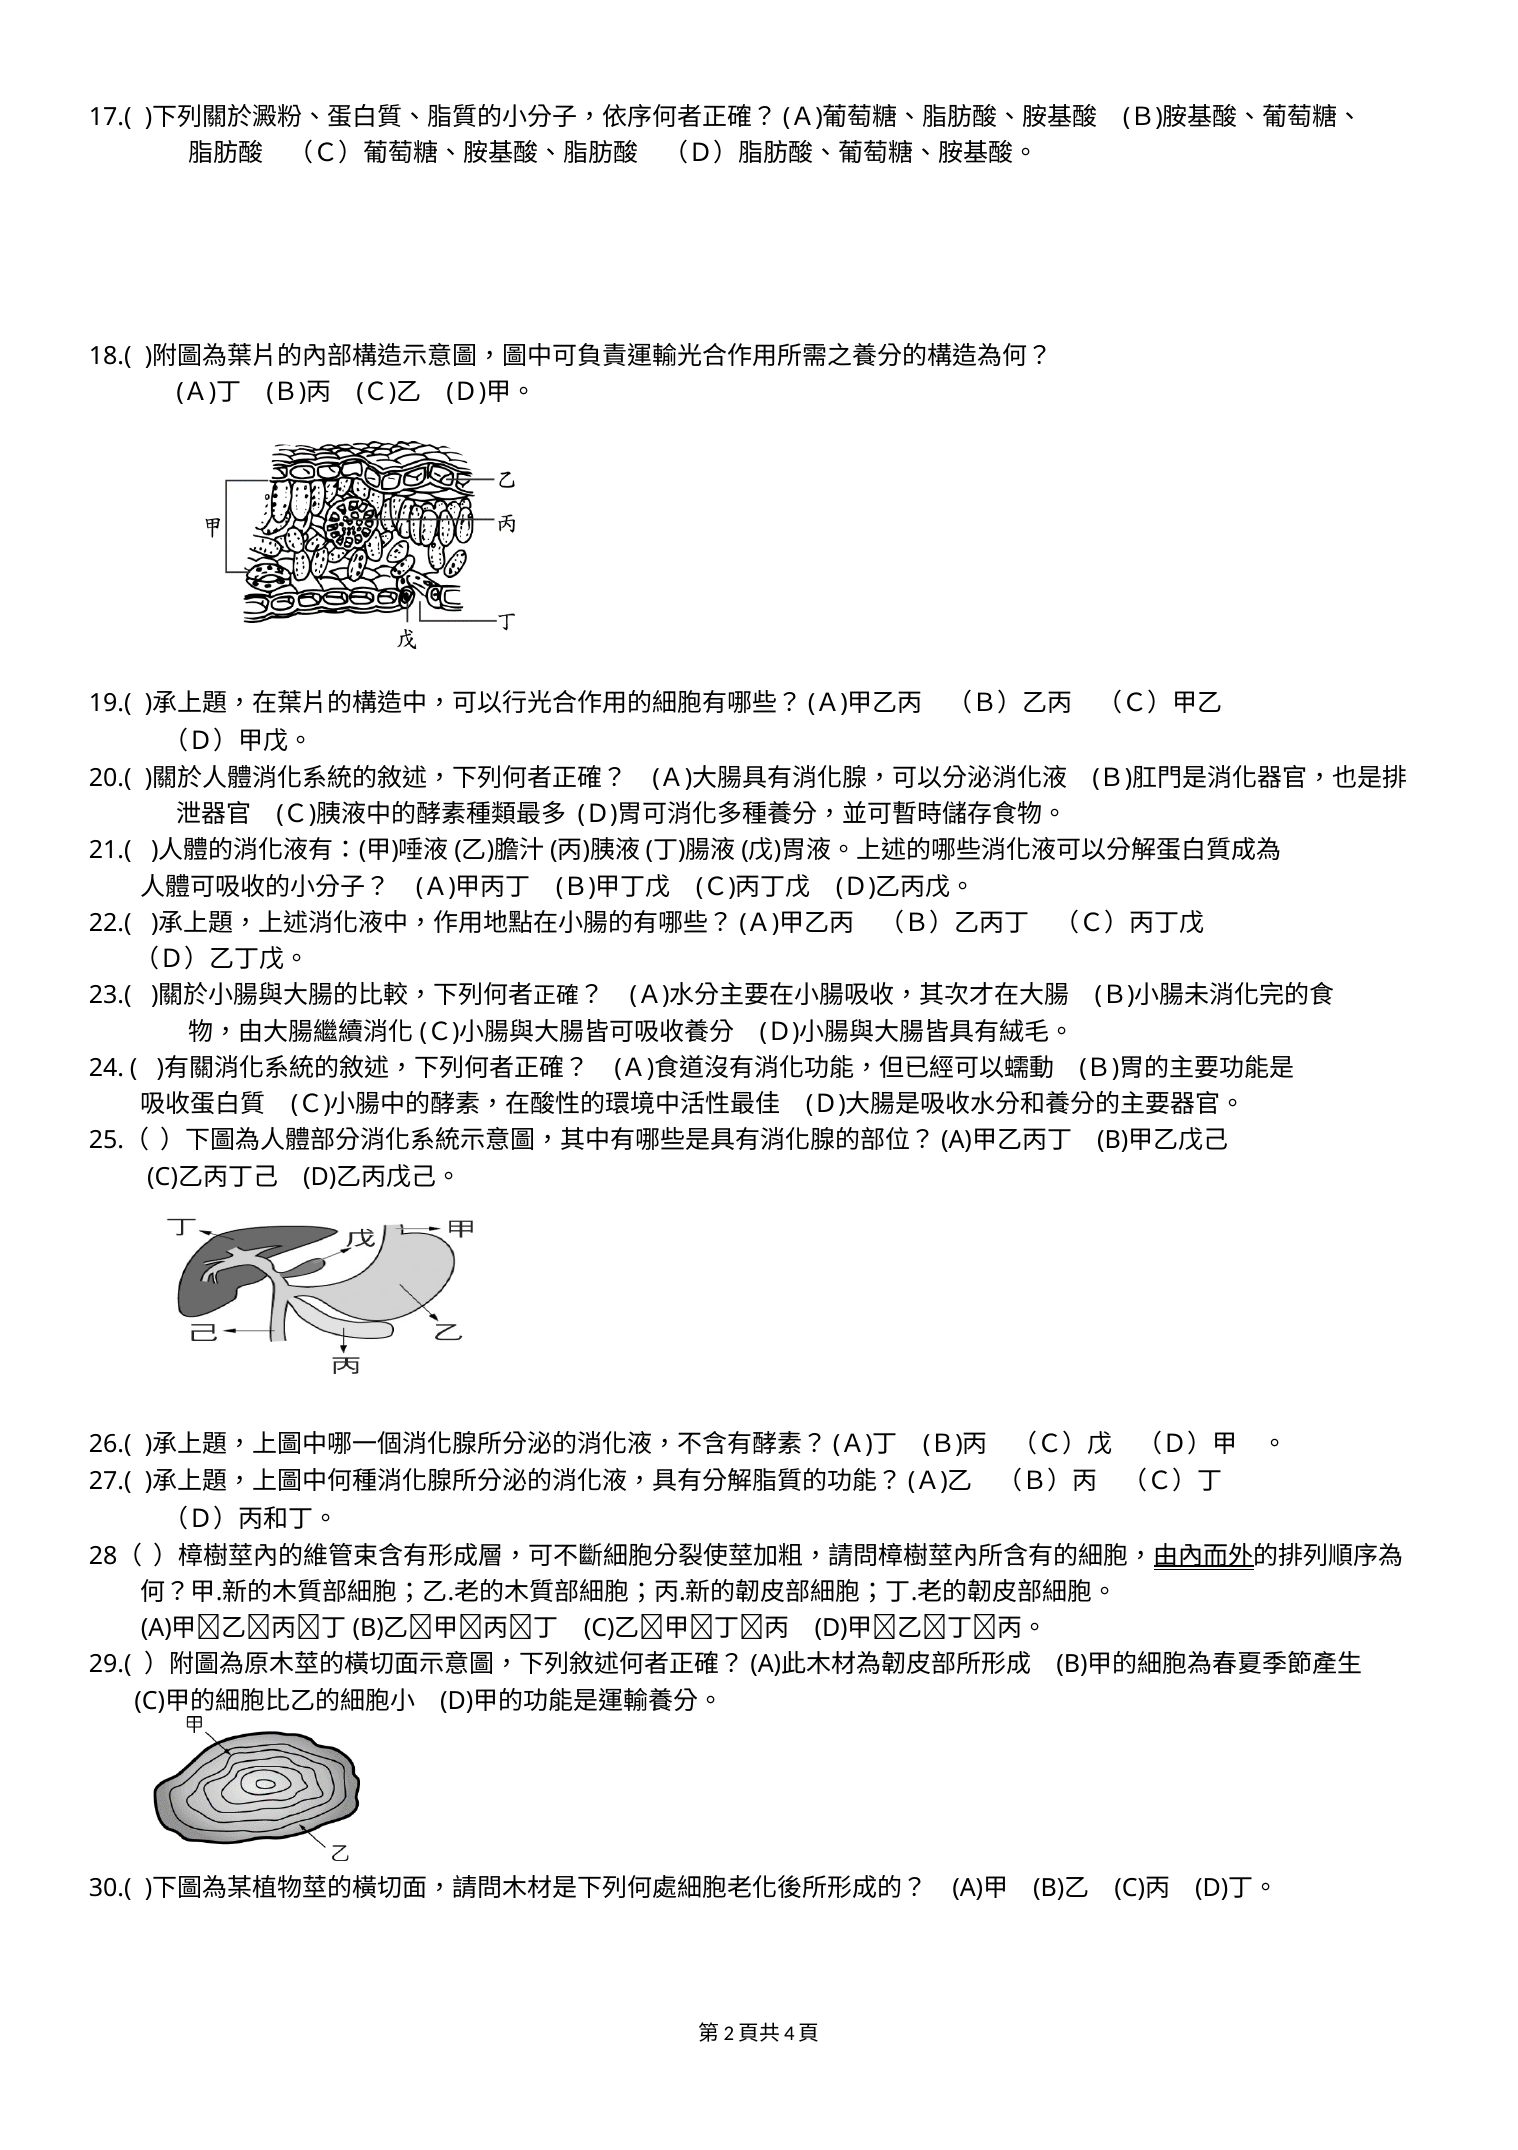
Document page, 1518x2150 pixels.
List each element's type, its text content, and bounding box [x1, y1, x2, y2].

text 24. ( )有關消化系統的敘述，下列何者正確？ (Ａ)食道沒有消化功能，但已經可以蠕動 (Ｂ)胃的主要功能是 [89, 1047, 1429, 1083]
text (C)甲的細胞比乙的細胞小 (D)甲的功能是運輸養分。 [89, 1680, 1429, 1867]
picture [205, 441, 515, 649]
text （Ｄ）甲戊。 [89, 720, 1429, 757]
text (C)乙丙丁己 (D)乙丙戊己。 [89, 1156, 1429, 1388]
text 21.( )人體的消化液有：(甲)唾液 (乙)膽汁 (丙)胰液 (丁)腸液 (戊)胃液。上述的哪些消化液可以分解蛋白質成為 [89, 830, 1429, 866]
text (Ａ)丁 (Ｂ)丙 (Ｃ)乙 (Ｄ)甲。 [89, 372, 1429, 408]
text 20.( )關於人體消化系統的敘述，下列何者正確？ (Ａ)大腸具有消化腺，可以分泌消化液 (Ｂ)肛門是消化器官，也是排泄器官 (Ｃ)胰液中的酵素種類最多 (Ｄ)胃可消化多種養分，並可暫時儲存食物。 [89, 757, 1429, 830]
text 何？甲.新的木質部細胞；乙.老的木質部細胞；丙.新的韌皮部細胞；丁.老的韌皮部細胞。 [89, 1571, 1429, 1608]
picture [153, 1716, 360, 1861]
text 26.( )承上題，上圖中哪一個消化腺所分泌的消化液，不含有酵素？ (Ａ)丁 (Ｂ)丙 （Ｃ）戊 （Ｄ）甲 。 [89, 1423, 1429, 1460]
text 28（ ）樟樹莖內的維管束含有形成層，可不斷細胞分裂使莖加粗，請問樟樹莖內所含有的細胞，由內而外的排列順序為 [89, 1535, 1429, 1571]
text 25.（ ）下圖為人體部分消化系統示意圖，其中有哪些是具有消化腺的部位？ (A)甲乙丙丁 (B)甲乙戊己 [89, 1120, 1429, 1156]
picture [140, 1192, 506, 1382]
text 29.( ）附圖為原木莖的橫切面示意圖，下列敘述何者正確？ (A)此木材為韌皮部所形成 (B)甲的細胞為春夏季節產生 [89, 1644, 1429, 1680]
text 22.( )承上題，上述消化液中，作用地點在小腸的有哪些？ (Ａ)甲乙丙 （Ｂ）乙丙丁 （Ｃ）丙丁戊 [89, 902, 1429, 938]
text 23.( )關於小腸與大腸的比較，下列何者正確？ (Ａ)水分主要在小腸吸收，其次才在大腸 (Ｂ)小腸未消化完的食 [89, 975, 1429, 1011]
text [89, 1867, 1429, 1904]
text 人體可吸收的小分子？ (Ａ)甲丙丁 (Ｂ)甲丁戊 (Ｃ)丙丁戊 (Ｄ)乙丙戊。 [89, 866, 1429, 902]
text 吸收蛋白質 (Ｃ)小腸中的酵素，在酸性的環境中活性最佳 (Ｄ)大腸是吸收水分和養分的主要器官。 [89, 1083, 1429, 1120]
text 27.( )承上題，上圖中何種消化腺所分泌的消化液，具有分解脂質的功能？ (Ａ)乙 （Ｂ）丙 （Ｃ）丁 [89, 1460, 1429, 1498]
text 物，由大腸繼續消化 (Ｃ)小腸與大腸皆可吸收養分 (Ｄ)小腸與大腸皆具有絨毛。 [89, 1011, 1429, 1047]
text （Ｄ）乙丁戊。 [89, 938, 1429, 975]
text 18.( )附圖為葉片的內部構造示意圖，圖中可負責運輸光合作用所需之養分的構造為何？ [89, 335, 1429, 372]
text 17.( )下列關於澱粉、蛋白質、脂質的小分子，依序何者正確？ (Ａ)葡萄糖、脂肪酸、胺基酸 (Ｂ)胺基酸、葡萄糖、 [89, 96, 1429, 132]
text 19.( )承上題，在葉片的構造中，可以行光合作用的細胞有哪些？ (Ａ)甲乙丙 （Ｂ）乙丙 （Ｃ）甲乙 [89, 682, 1429, 720]
text （Ｄ）丙和丁。 [89, 1498, 1429, 1535]
text (A)甲乙丙丁 (B)乙甲丙丁 (C)乙甲丁丙 (D)甲乙丁丙。 [89, 1608, 1429, 1644]
text 脂肪酸 （Ｃ）葡萄糖、胺基酸、脂肪酸 （Ｄ）脂肪酸、葡萄糖、胺基酸。 [89, 132, 1429, 168]
